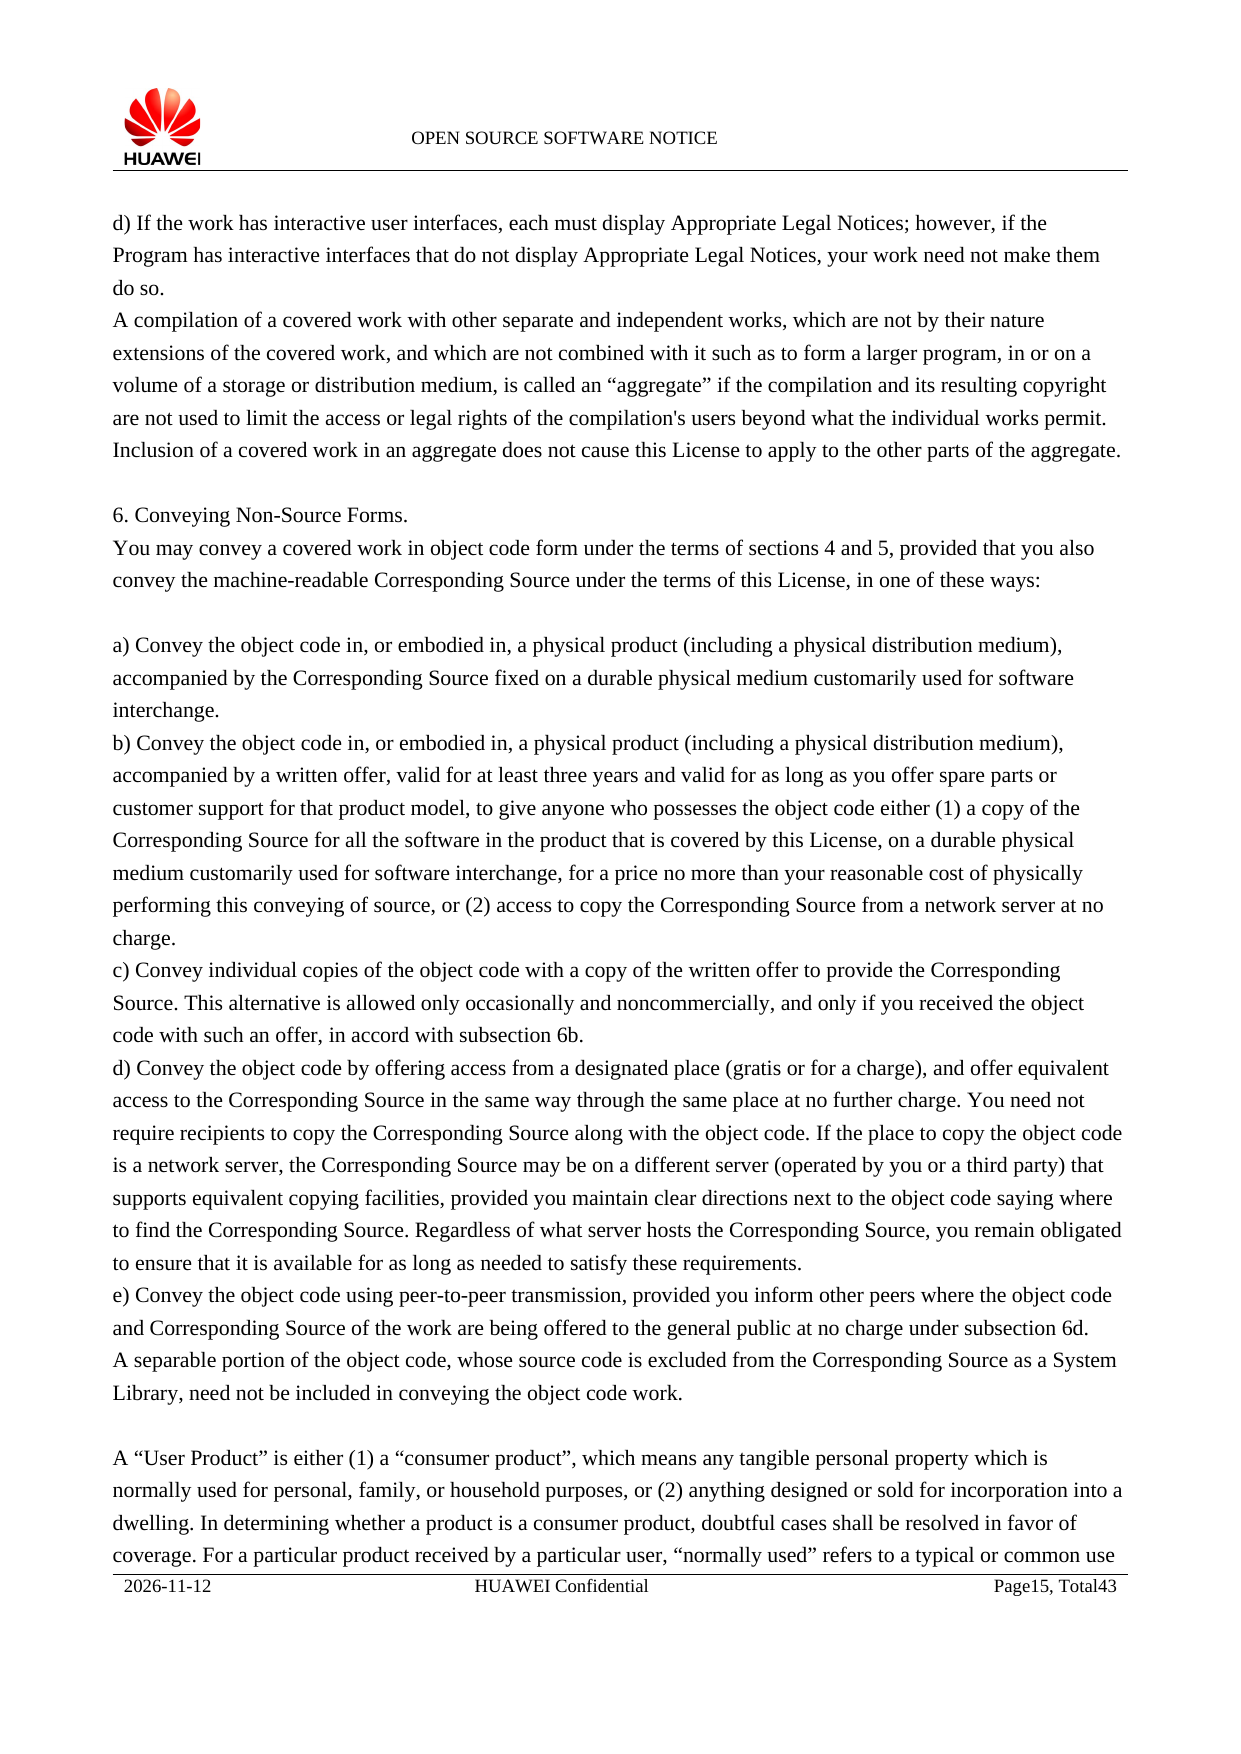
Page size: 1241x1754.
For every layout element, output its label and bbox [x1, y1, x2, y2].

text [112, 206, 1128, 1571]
picture [124, 88, 201, 165]
